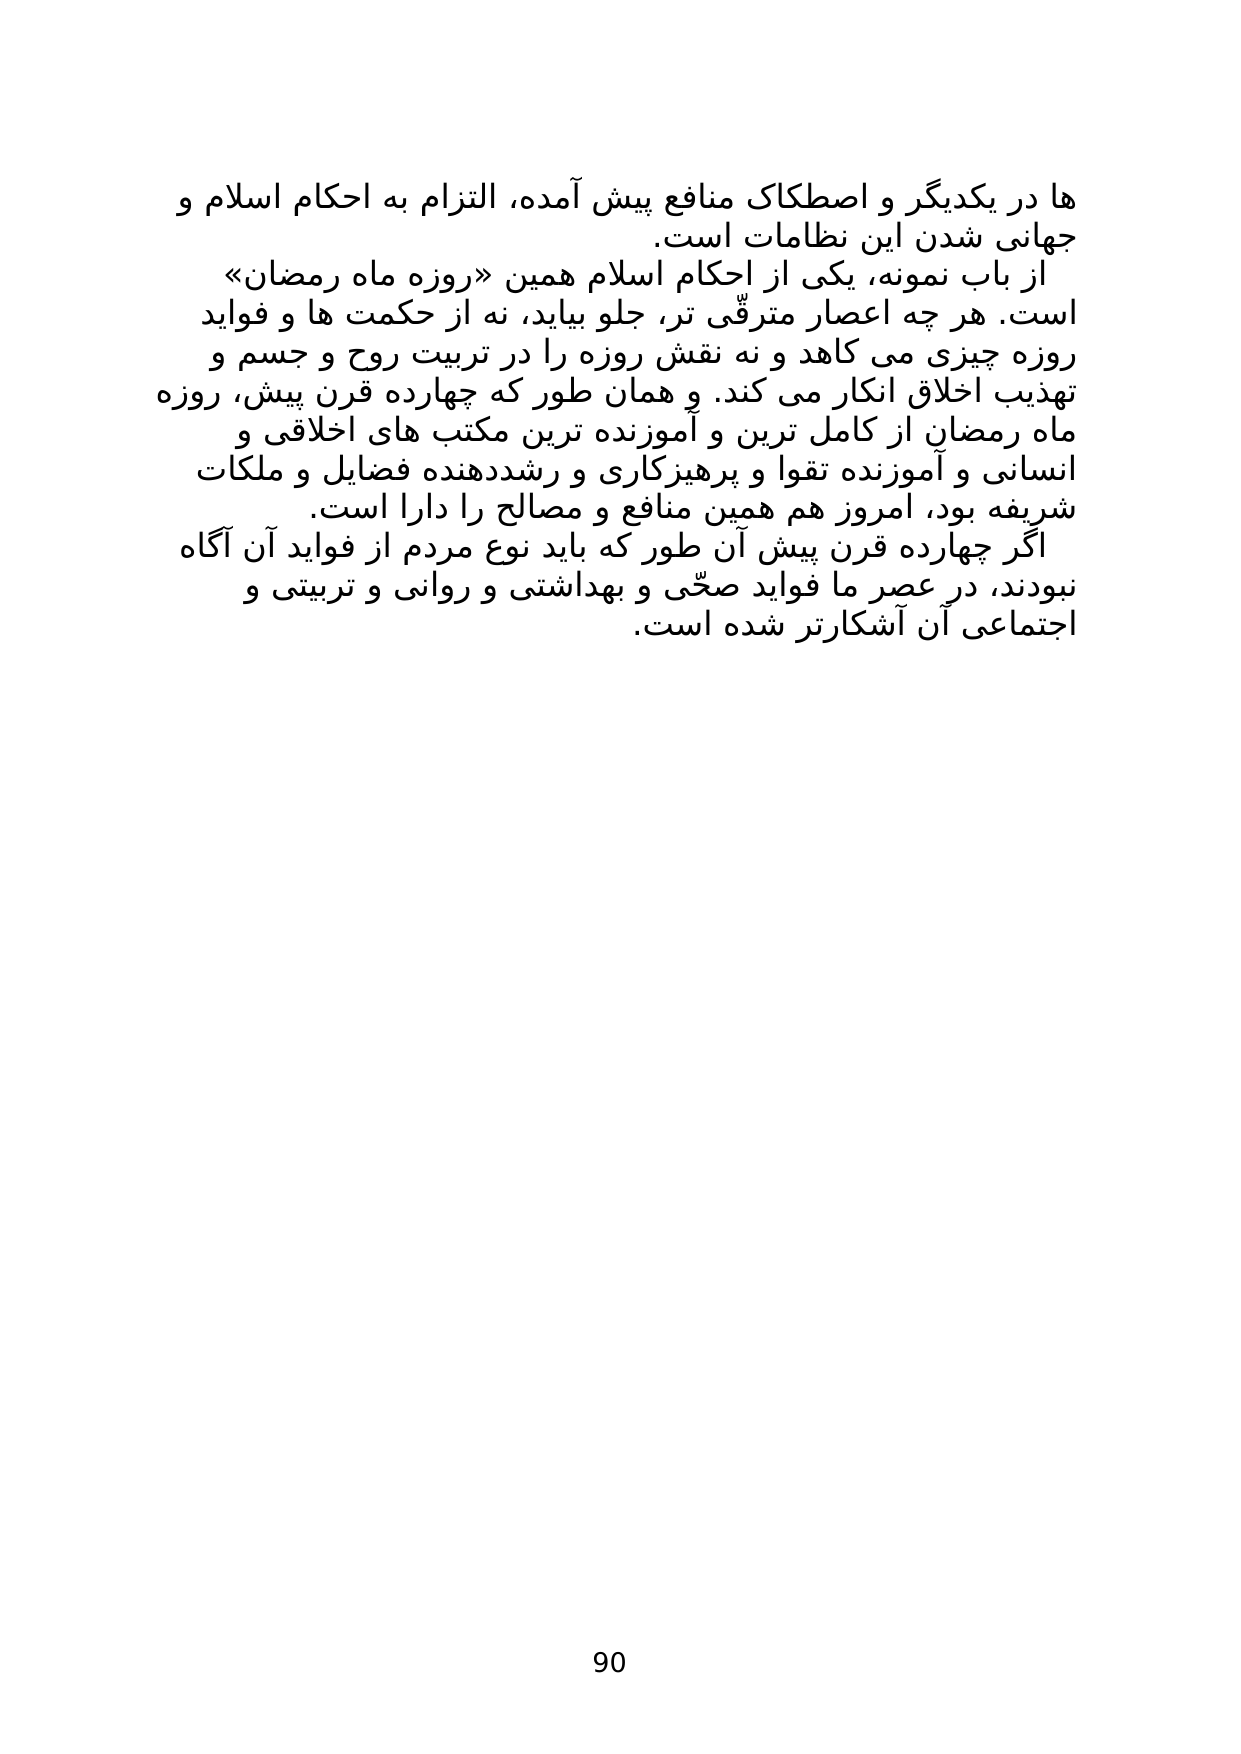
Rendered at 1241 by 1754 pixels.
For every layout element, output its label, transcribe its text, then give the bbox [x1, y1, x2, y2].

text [141, 177, 1078, 255]
text اگر چهارده قرن پیش آن طور که باید نوع مردم از فواید آن آگاه نبودند، در عصر ما فواید صحّی و بهداشتی و روانی و تربیتی و اجتماعی آن آشکارتر شده است. [141, 527, 1078, 643]
text از باب نمونه، یکی از احکام اسلام همین «روزه ماه رمضان» است. هر چه اعصار مترقّی تر، جلو بیاید، نه از حکمت ها و فواید روزه چیزی می کاهد و نه نقش روزه را در تربیت روح و جسم و تهذیب اخلاق انکار می کند. و همان طور که چهارده قرن پیش، روزه ماه رمضان از کامل ترین و آموزنده ترین مکتب های اخلاقی و انسانی و آموزنده تقوا و پرهیزکاری و رشددهنده فضایل و ملکات شریفه بود، امروز هم همین منافع و مصالح را دارا است. [141, 255, 1078, 527]
